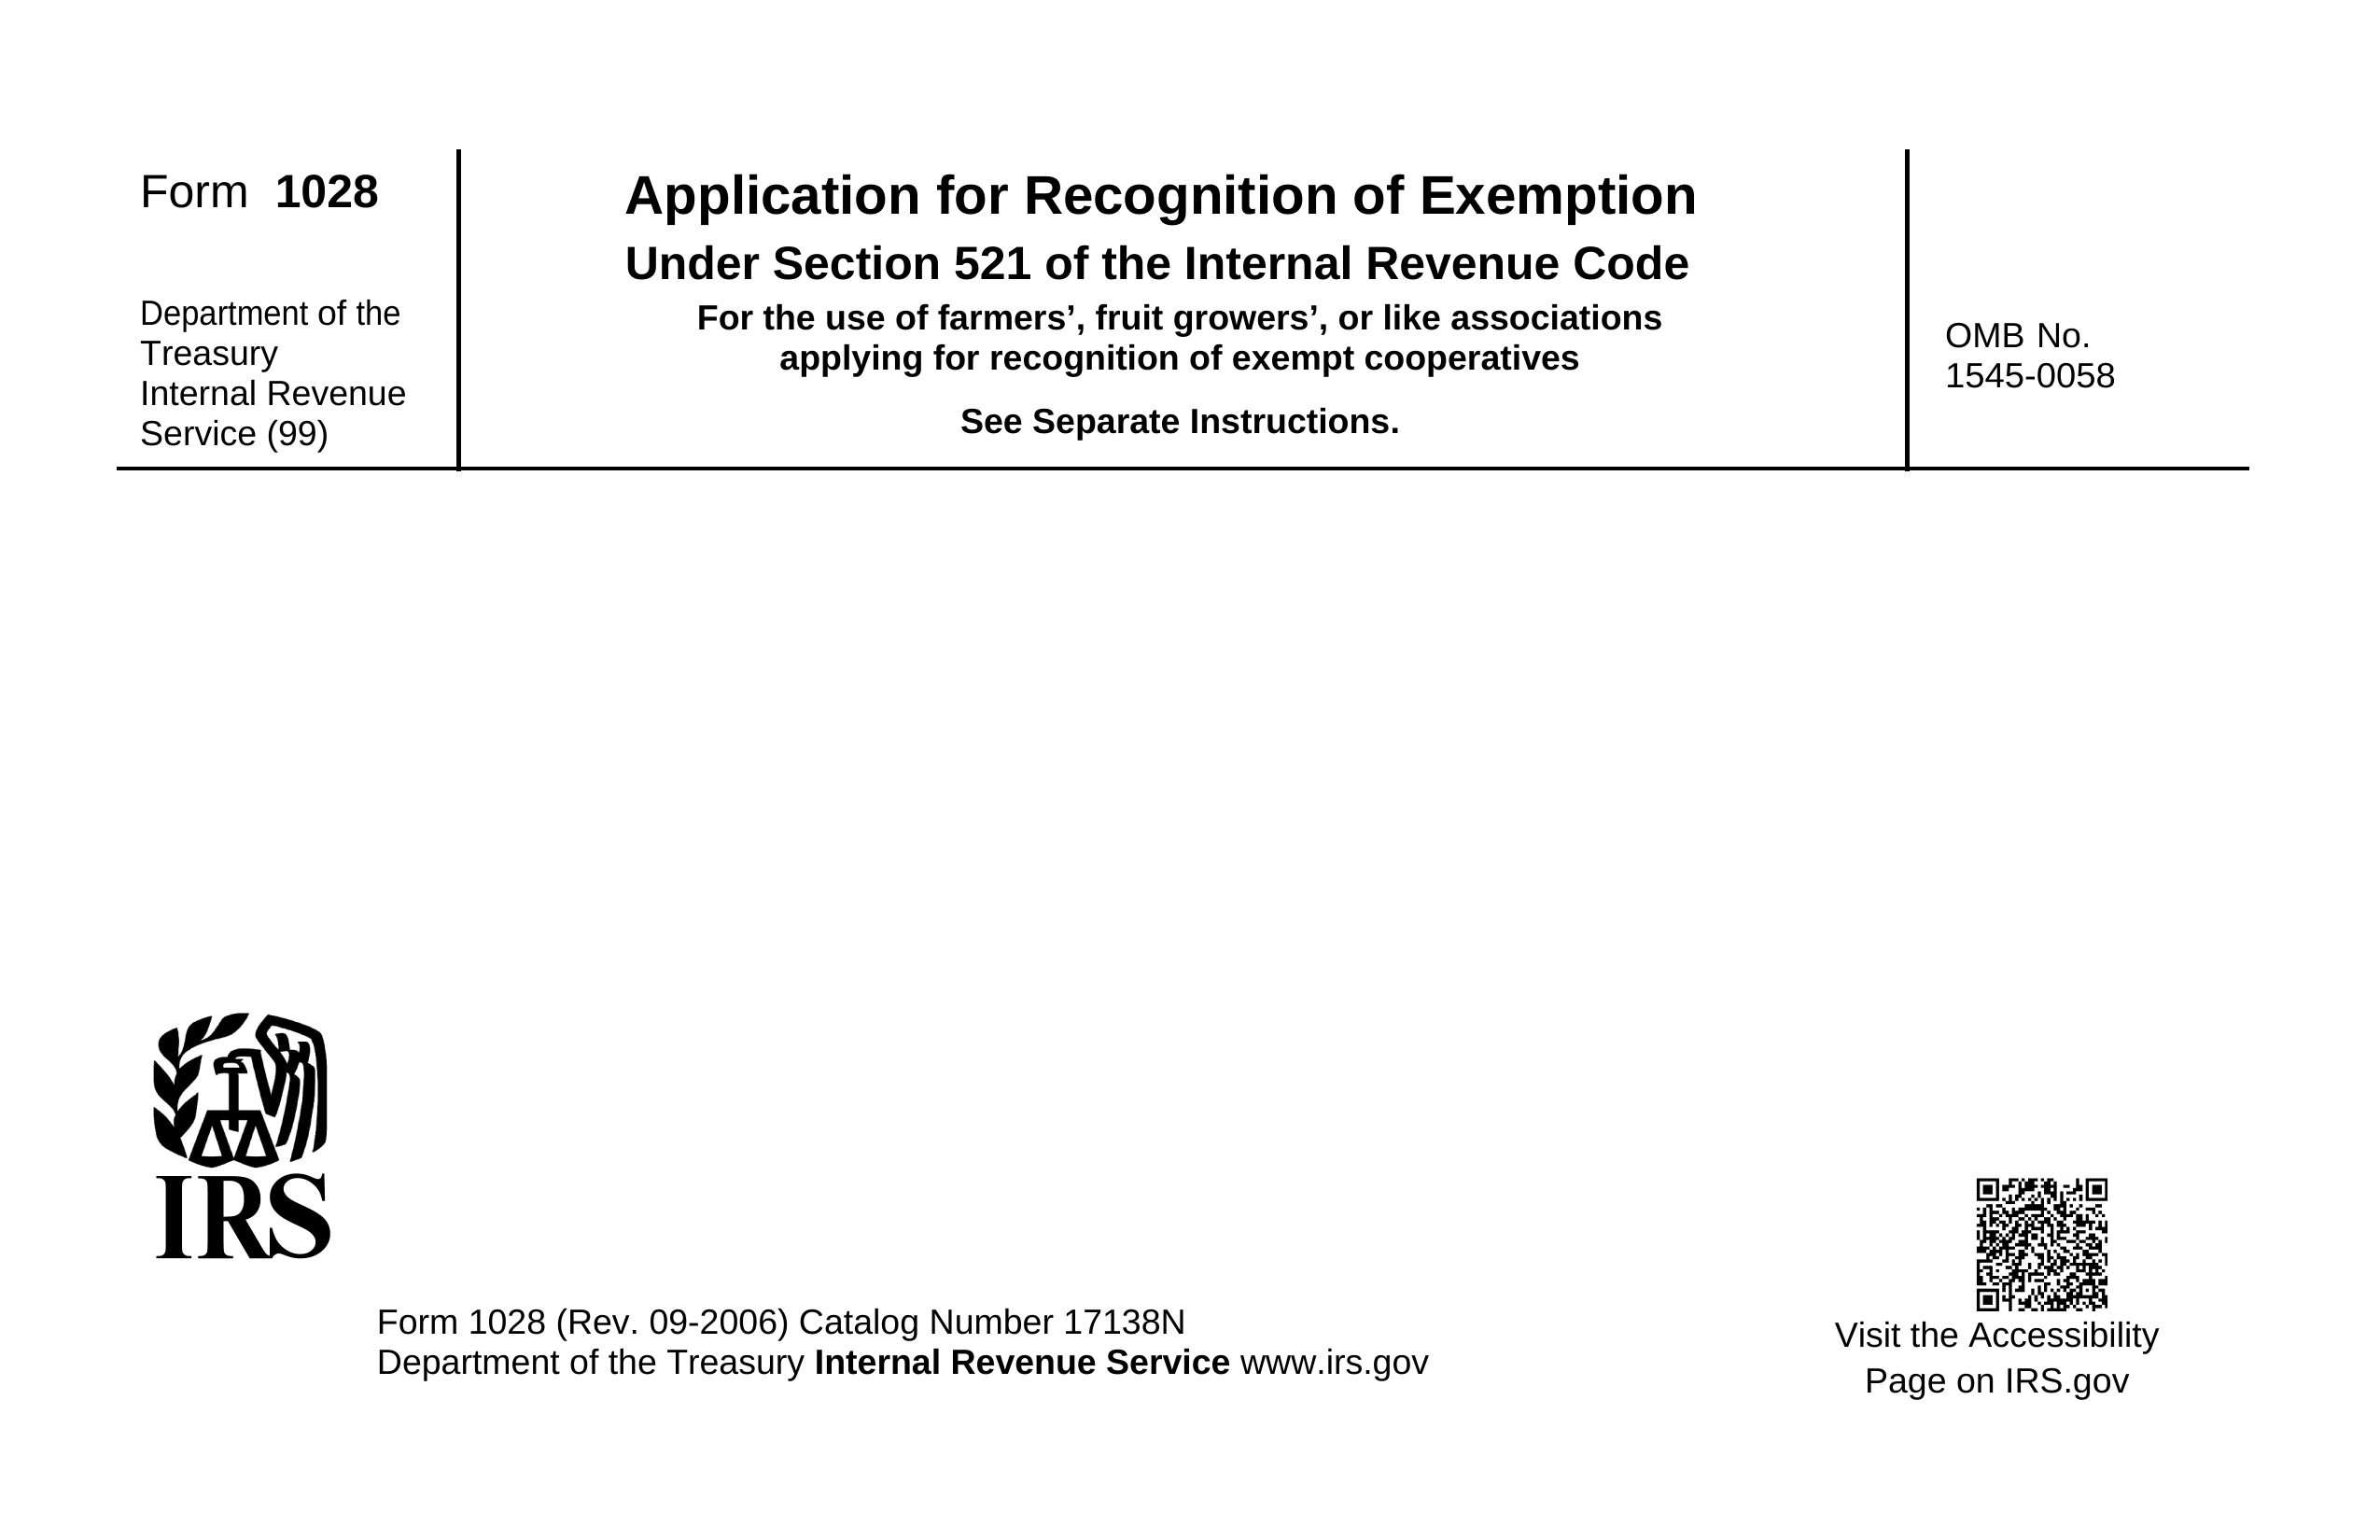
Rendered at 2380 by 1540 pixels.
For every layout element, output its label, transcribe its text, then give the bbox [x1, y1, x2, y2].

text Internal Revenue Service (99) [140, 372, 446, 454]
subtitle See Separate Instructions. [624, 400, 1735, 441]
subtitle Application for Recognition of Exemption [624, 163, 1735, 226]
text Form 1028 [140, 163, 446, 217]
text OMB No. [1945, 315, 2240, 356]
picture [140, 993, 345, 1296]
text Department of the Treasury [140, 292, 446, 372]
subtitle Under Section 521 of the Internal Revenue Code [624, 235, 1735, 288]
text 1545-0058 [1945, 356, 2240, 396]
picture [1973, 1174, 2107, 1309]
text For the use of farmers’, fruit growers’, or like associations applying for recognition of exempt cooperatives [624, 297, 1735, 377]
